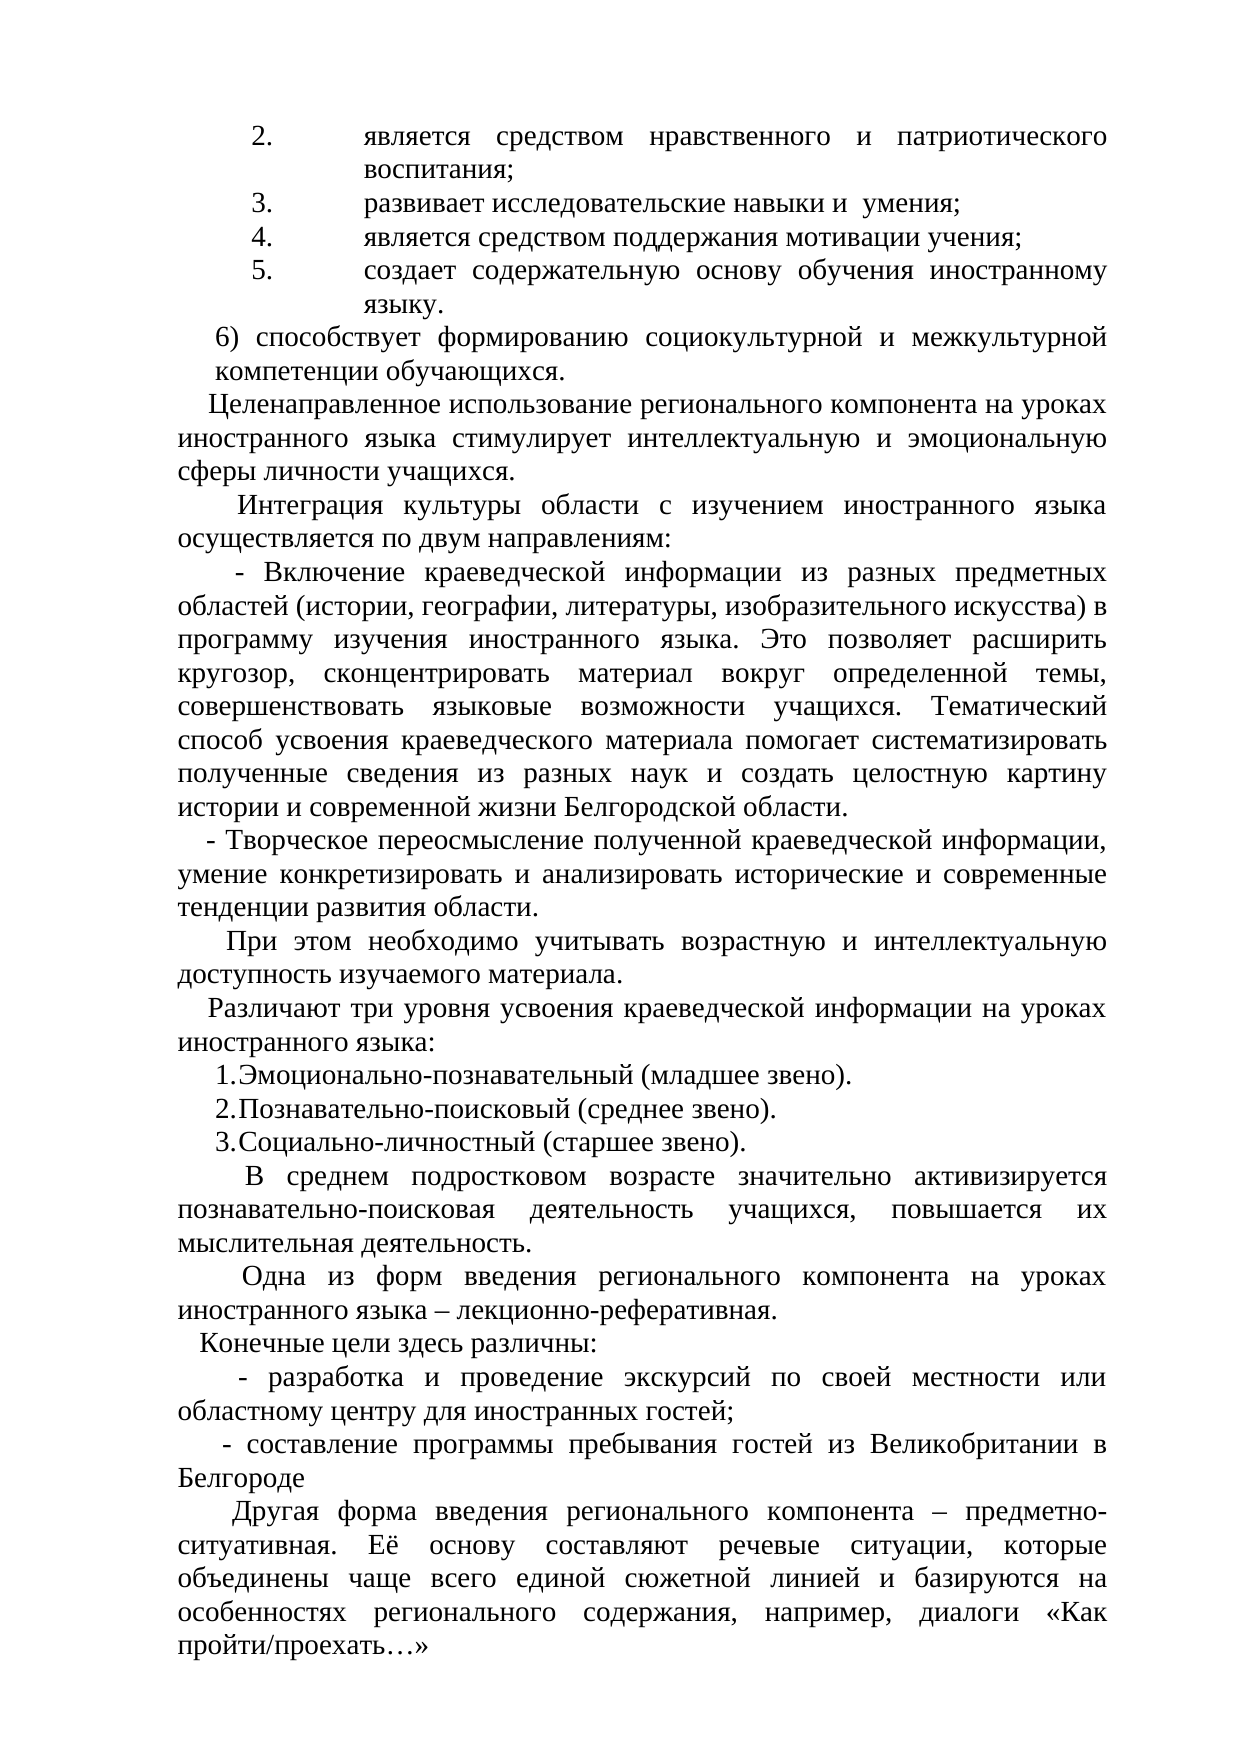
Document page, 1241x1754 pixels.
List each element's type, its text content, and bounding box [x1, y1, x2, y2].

text Одна из форм введения регионального компонента на уроках иностранного языка – лекционно-реферативная. [177, 1258, 1108, 1326]
list Эмоционально-познавательный (младшее звено). [215, 1057, 1108, 1091]
text Конечные цели здесь различны: [177, 1326, 1108, 1359]
list Социально-личностный (старшее звено). [215, 1124, 1108, 1158]
text Интеграция культуры области с изучением иностранного языка осуществляется по двум направлениям: [177, 487, 1108, 554]
list является средством нравственного и патриотического воспитания; [251, 118, 1108, 185]
text - Включение краеведческой информации из разных предметных областей (истории, географии, литературы, изобразительного искусства) в программу изучения иностранного языка. Это позволяет расширить кругозор, сконцентрировать материал вокруг определенной темы, совершенствовать языковые возможности учащихся. Тематический способ усвоения краеведческого материала помогает систематизировать полученные сведения из разных наук и создать целостную картину истории и современной жизни Белгородской области. [177, 554, 1108, 822]
text Другая форма введения регионального компонента – предметно-ситуативная. Её основу составляют речевые ситуации, которые объединены чаще всего единой сюжетной линией и базируются на особенностях регионального содержания, например, диалоги «Как пройти/проехать…» [177, 1493, 1108, 1661]
text - разработка и проведение экскурсий по своей местности или областному центру для иностранных гостей; [177, 1359, 1108, 1426]
text 6) способствует формированию социокультурной и межкультурной компетенции обучающихся. [215, 319, 1108, 386]
text При этом необходимо учитывать возрастную и интеллектуальную доступность изучаемого материала. [177, 923, 1108, 990]
text - составление программы пребывания гостей из Великобритании в Белгороде [177, 1426, 1108, 1493]
text Целенаправленное использование регионального компонента на уроках иностранного языка стимулирует интеллектуальную и эмоциональную сферы личности учащихся. [177, 386, 1108, 487]
text В среднем подростковом возрасте значительно активизируется познавательно-поисковая деятельность учащихся, повышается их мыслительная деятельность. [177, 1158, 1108, 1258]
text Различают три уровня усвоения краеведческой информации на уроках иностранного языка: [177, 990, 1108, 1057]
list развивает исследовательские навыки и умения; [251, 185, 1108, 219]
list Познавательно-поисковый (среднее звено). [215, 1091, 1108, 1124]
text - Творческое переосмысление полученной краеведческой информации, умение конкретизировать и анализировать исторические и современные тенденции развития области. [177, 822, 1108, 923]
list является средством поддержания мотивации учения; [251, 219, 1108, 252]
list создает содержательную основу обучения иностранному языку. [251, 252, 1108, 319]
